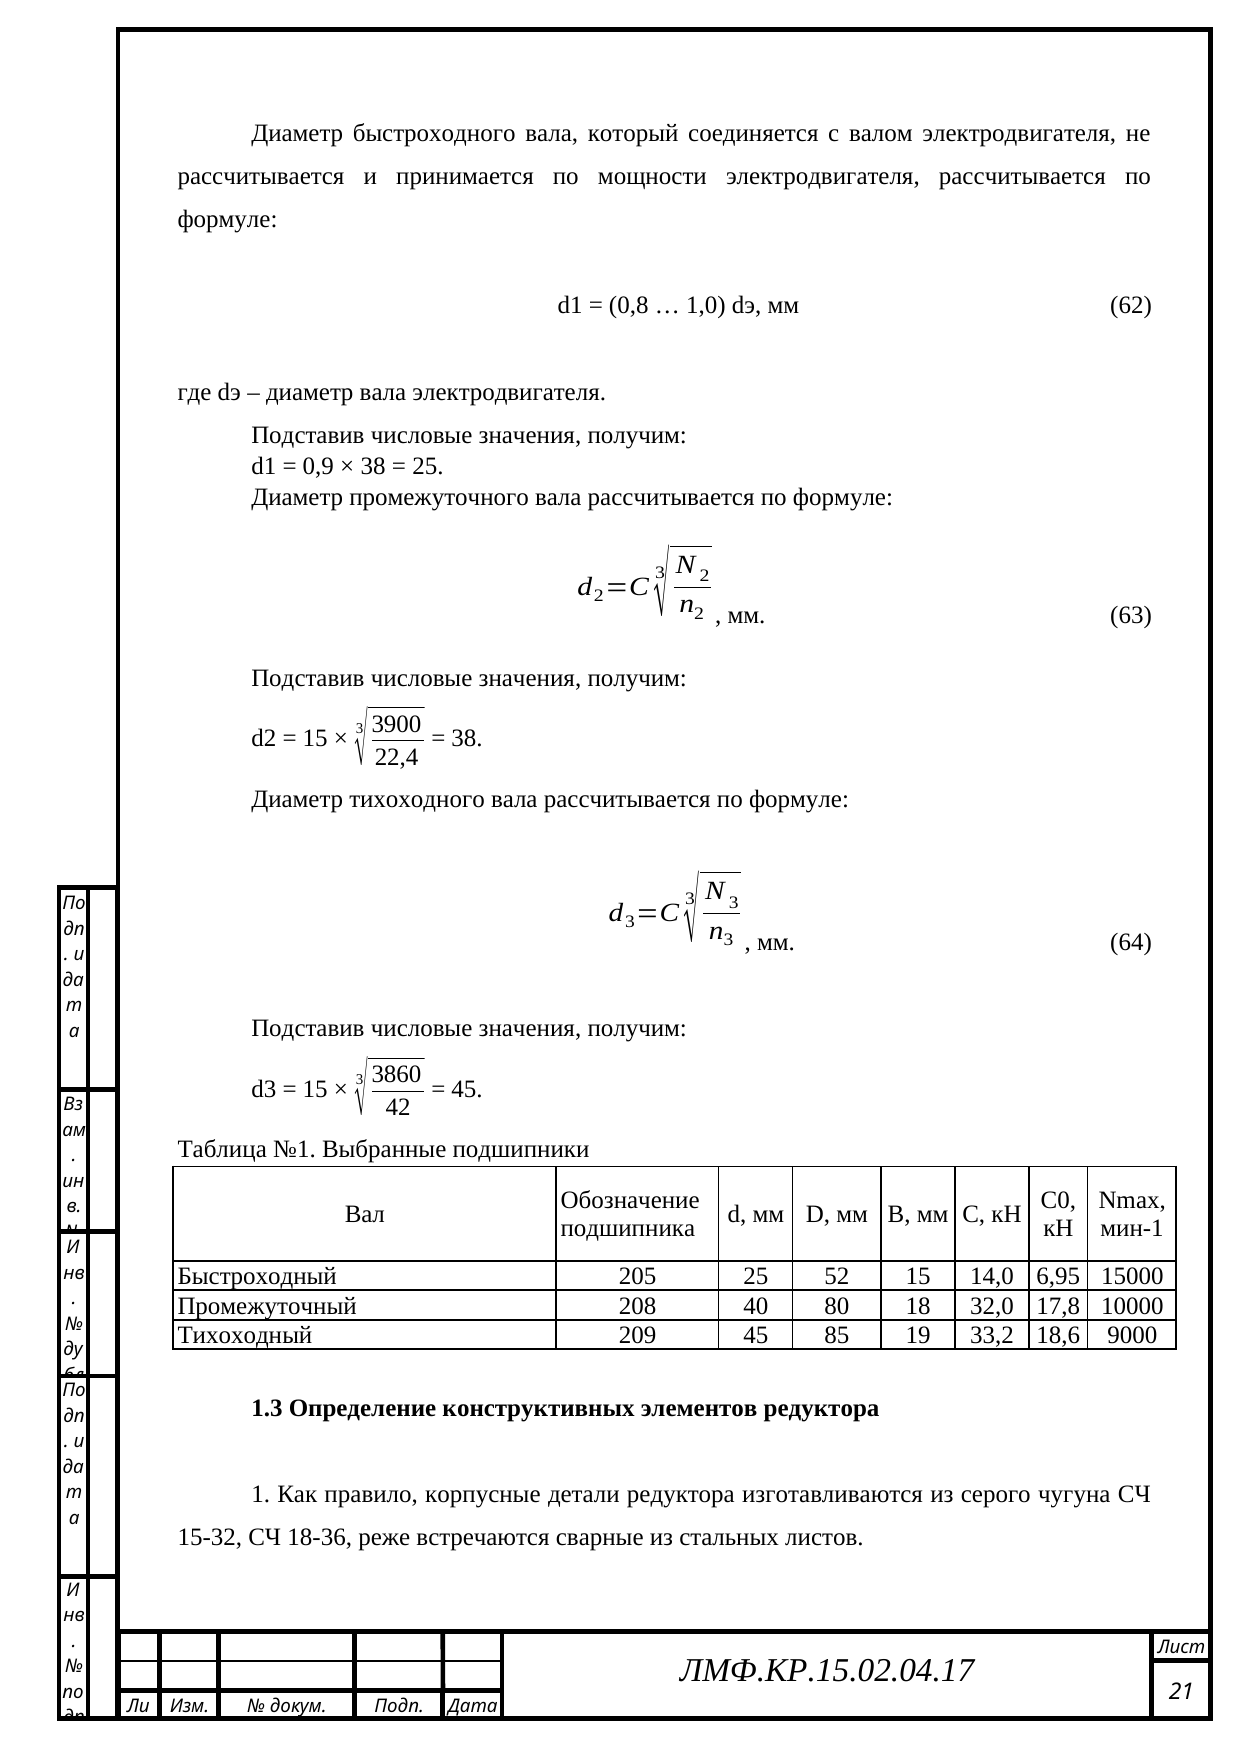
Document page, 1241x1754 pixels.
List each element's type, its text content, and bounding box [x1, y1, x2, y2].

table_cell 6,95 [1030, 1262, 1087, 1289]
text 1. Как правило, корпусные детали редуктора изготавливаются из серого чугуна СЧ 15-32, СЧ 18-36, реже встречаются сварные из стальных листов. [177, 1479, 1152, 1551]
table_cell 32,0 [956, 1291, 1028, 1319]
text Таблица №1. Выбранные подшипники [177, 1134, 1152, 1163]
text Подставив числовые значения, получим: [177, 1013, 1152, 1042]
table_header С, кН [956, 1167, 1028, 1260]
table_cell 25 [719, 1262, 792, 1289]
table_cell 85 [793, 1321, 880, 1348]
table_cell 209 [557, 1321, 718, 1348]
table_cell Тихоходный [174, 1321, 256, 1348]
table_cell 18,6 [1030, 1321, 1087, 1348]
table_cell 18 [882, 1291, 954, 1319]
text d2 = 15 × = 38. [177, 706, 1152, 770]
table_cell 9000 [1088, 1321, 1175, 1348]
table_cell 45 [719, 1321, 792, 1348]
table_cell 17,8 [1030, 1291, 1087, 1319]
text Диаметр тихоходного вала рассчитывается по формуле: [177, 784, 1152, 813]
table_header Обозначение подшипника [557, 1167, 718, 1260]
table_header В, мм [882, 1167, 954, 1260]
text где dэ – диаметр вала электродвигателя. [177, 377, 1152, 406]
table_cell 19 [882, 1321, 954, 1348]
text , мм. (63) [177, 544, 1152, 629]
table_cell Быстроходный [174, 1262, 232, 1289]
text d1 = (0,8 … 1,0) dэ, мм (62) [177, 291, 1152, 319]
table_cell 15000 [1088, 1262, 1175, 1289]
text Подставив числовые значения, получим: [177, 663, 1152, 691]
table_header Nmax, мин-1 [1088, 1167, 1175, 1260]
text 1.3 Определение конструктивных элементов редуктора [177, 1393, 1152, 1422]
table_header С0, кН [1030, 1167, 1087, 1260]
table_cell Тихоходный [268, 1321, 555, 1348]
table_cell 208 [557, 1291, 718, 1319]
text Диаметр быстроходного вала, который соединяется с валом электродвигателя, не рассчитывается и принимается по мощности электродвигателя, рассчитывается по формуле: [177, 118, 1152, 233]
text Подставив числовые значения, получим: [177, 420, 1152, 449]
text , мм. (64) [177, 870, 1152, 956]
table_cell Быстроходный [292, 1262, 555, 1289]
table_cell 52 [793, 1262, 880, 1289]
table_cell 15 [882, 1262, 954, 1289]
table_header D, мм [793, 1167, 880, 1260]
table_header d, мм [719, 1167, 792, 1260]
table_cell 80 [793, 1291, 880, 1319]
table_header Вал [174, 1167, 555, 1260]
table_cell 205 [557, 1262, 718, 1289]
table_cell Промежуточный [269, 1291, 555, 1319]
text Диаметр промежуточного вала рассчитывается по формуле: [177, 482, 1152, 511]
text d3 = 15 × = 45. [177, 1056, 1152, 1120]
table_cell 40 [719, 1291, 792, 1319]
table_cell 14,0 [956, 1262, 1028, 1289]
table_cell 10000 [1088, 1291, 1175, 1319]
text d1 = 0,9 × 38 = 25. [177, 451, 1152, 480]
table_cell 33,2 [956, 1321, 1028, 1348]
